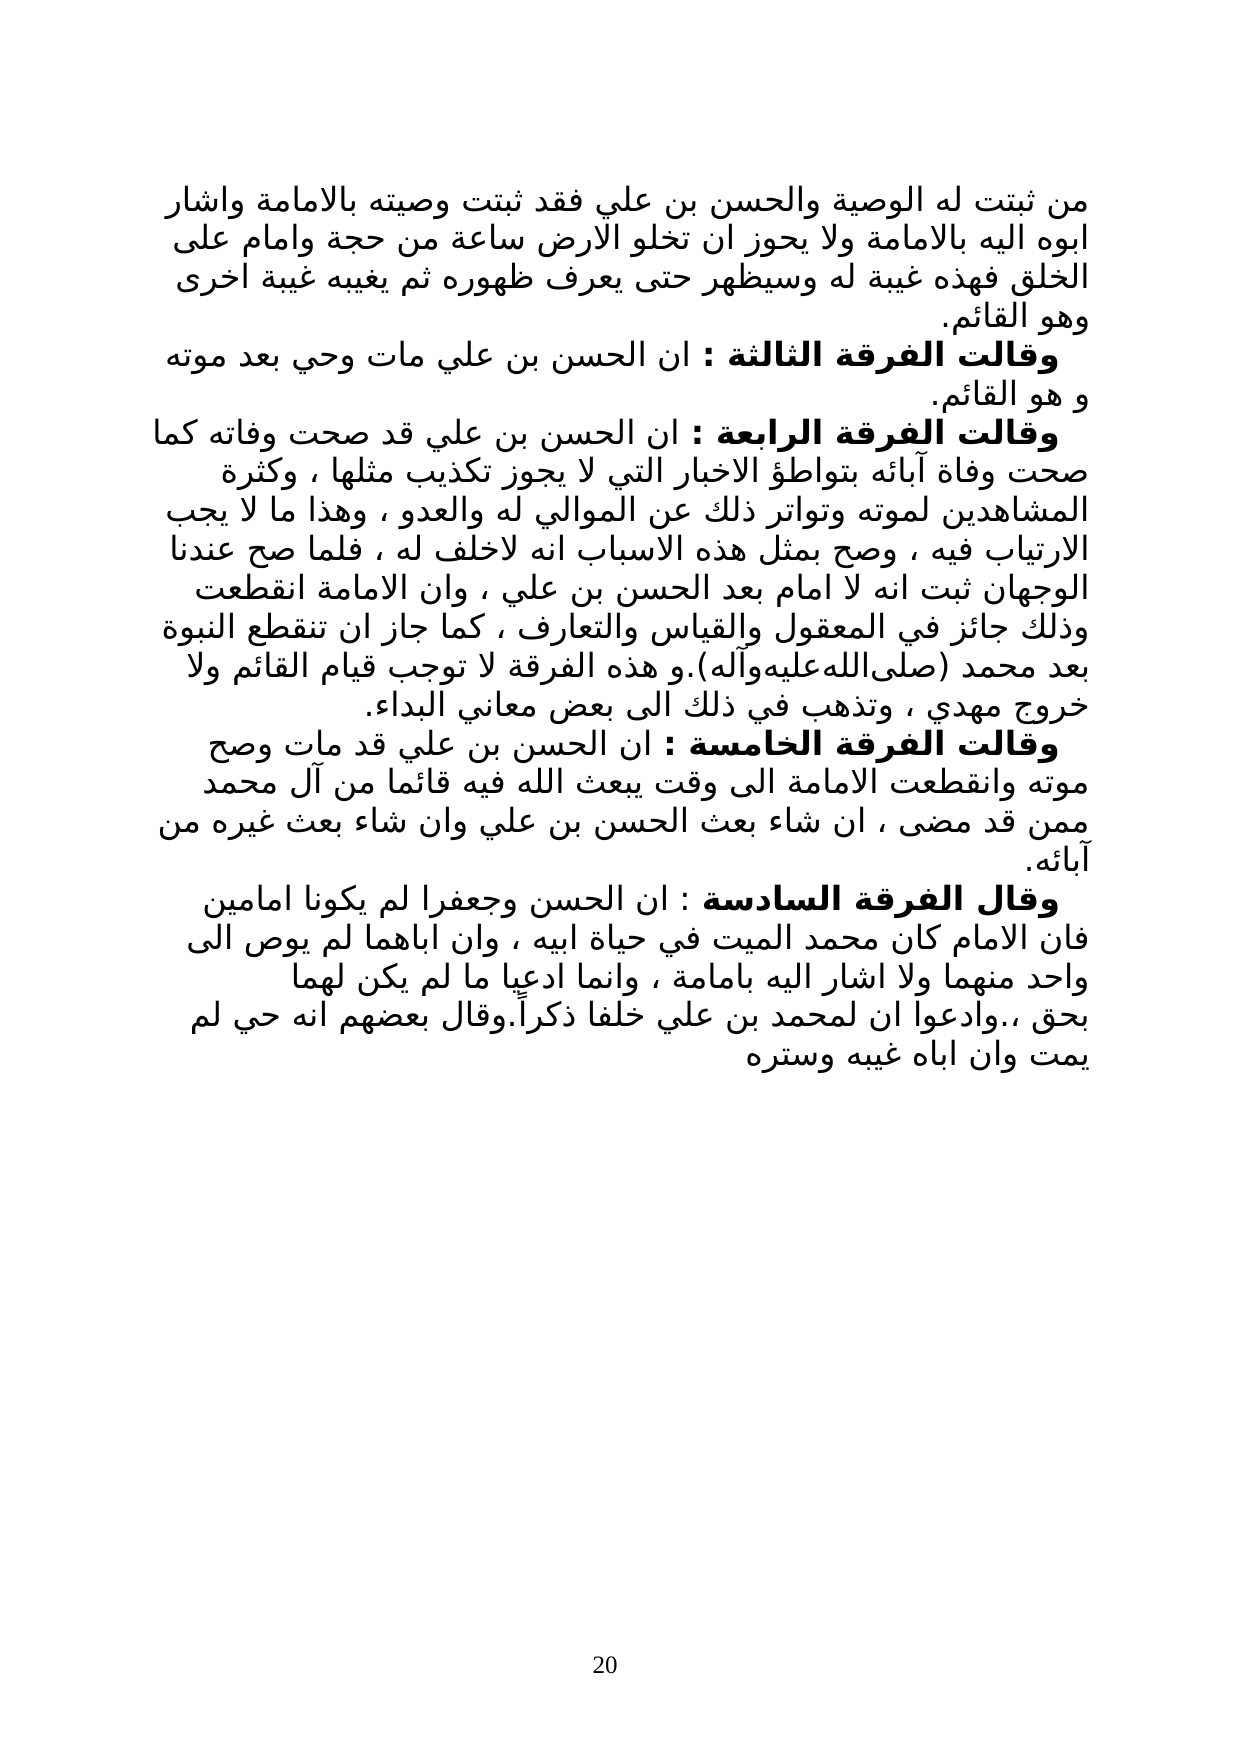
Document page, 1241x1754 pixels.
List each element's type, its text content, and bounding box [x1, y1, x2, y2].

text وقالت الفرقة الخامسة : ان الحسن بن علي قد مات وصح موته وانقطعت الامامة الى وقت يبعث الله فيه قائما من آل محمد ممن قد مضى ، ان شاء بعث الحسن بن علي وان شاء بعث غيره من آبائه. [150, 724, 1090, 879]
text وقال الفرقة السادسة : ان الحسن وجعفرا لم يكونا امامين فان الامام كان محمد الميت في حياة ابيه ، وان اباهما لم يوص الى واحد منهما ولا اشار اليه بامامة ، وانما ادعيا ما لم يكن لهما بحق ،.وادعوا ان لمحمد بن علي خلفا ذكراً.وقال بعضهم انه حي لم يمت وان اباه غيبه وستره [150, 879, 1090, 1074]
text من ثبتت له الوصية والحسن بن علي فقد ثبتت وصيته بالامامة واشار ابوه اليه بالامامة ولا يحوز ان تخلو الارض ساعة من حجة وامام على الخلق فهذه غيبة له وسيظهر حتى يعرف ظهوره ثم يغيبه غيبة اخرى وهو القائم. [150, 180, 1090, 335]
text وقالت الفرقة الرابعة : ان الحسن بن علي قد صحت وفاته كما صحت وفاة آبائه بتواطؤ الاخبار التي لا يجوز تكذيب مثلها ، وكثرة المشاهدين لموته وتواتر ذلك عن الموالي له والعدو ، وهذا ما لا يجب الارتياب فيه ، وصح بمثل هذه الاسباب انه لاخلف له ، فلما صح عندنا الوجهان ثبت انه لا امام بعد الحسن بن علي ، وان الامامة انقطعت وذلك جائز في المعقول والقياس والتعارف ، كما جاز ان تنقطع النبوة بعد محمد (صلى‌الله‌عليه‌وآله).و هذه الفرقة لا توجب قيام القائم ولا خروج مهدي ، وتذهب في ذلك الى بعض معاني البداء. [150, 413, 1090, 724]
text وقالت الفرقة الثالثة : ان الحسن بن علي مات وحي بعد موته و هو القائم. [150, 335, 1090, 413]
